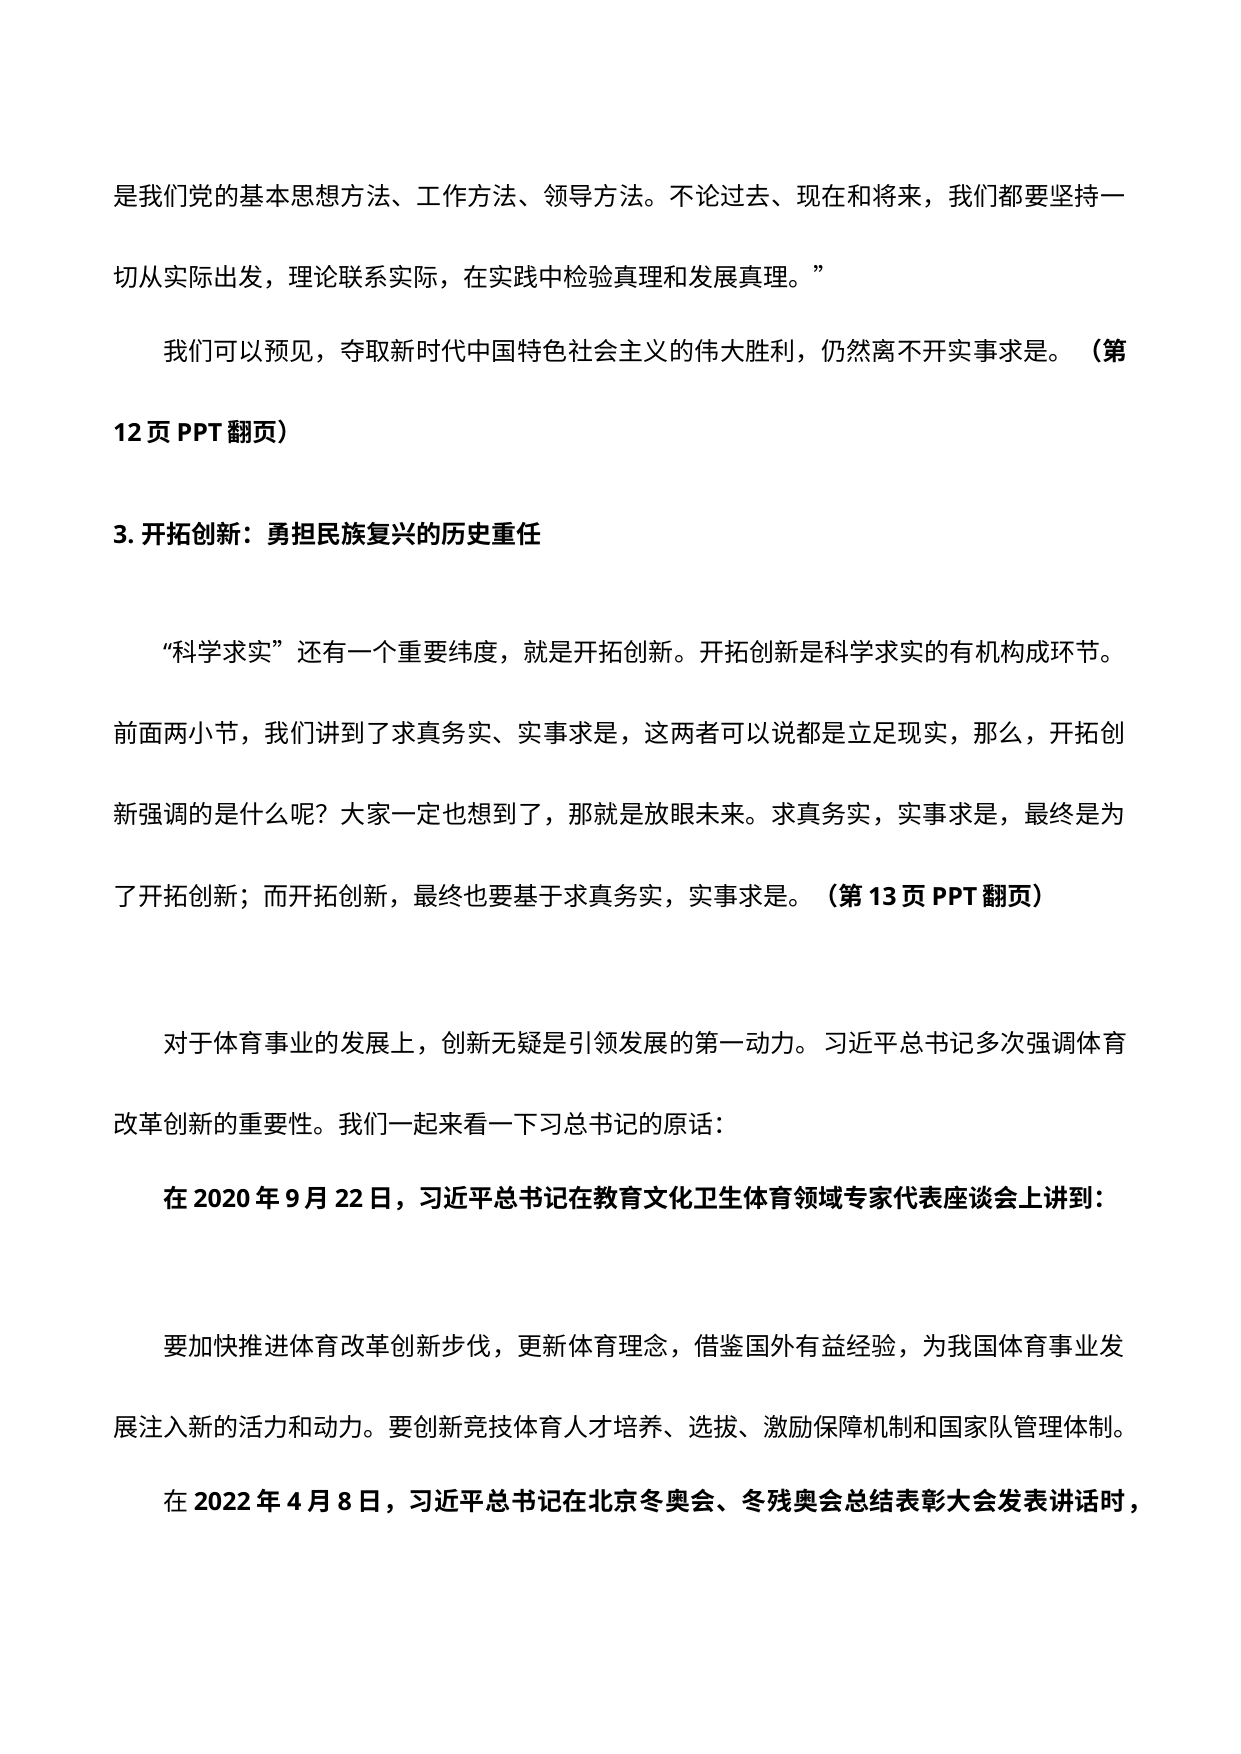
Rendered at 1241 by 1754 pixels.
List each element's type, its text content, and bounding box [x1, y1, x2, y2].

subtitle 开拓创新：勇担民族复兴的历史重任 [113, 500, 1127, 565]
text 在2020年9月22日，习近平总书记在教育文化卫生体育领域专家代表座谈会上讲到： [113, 1164, 1127, 1229]
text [113, 1467, 1127, 1532]
text 要加快推进体育改革创新步伐，更新体育理念，借鉴国外有益经验，为我国体育事业发展注入新的活力和动力。要创新竞技体育人才培养、选拔、激励保障机制和国家队管理体制。 [113, 1312, 1127, 1458]
text 我们可以预见，夺取新时代中国特色社会主义的伟大胜利，仍然离不开实事求是。（第12页PPT翻页） [113, 317, 1127, 463]
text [113, 162, 1127, 308]
text 对于体育事业的发展上，创新无疑是引领发展的第一动力。习近平总书记多次强调体育改革创新的重要性。我们一起来看一下习总书记的原话： [113, 1009, 1127, 1155]
text “科学求实”还有一个重要纬度，就是开拓创新。开拓创新是科学求实的有机构成环节。前面两小节，我们讲到了求真务实、实事求是，这两者可以说都是立足现实，那么，开拓创新强调的是什么呢？大家一定也想到了，那就是放眼未来。求真务实，实事求是，最终是为了开拓创新；而开拓创新，最终也要基于求真务实，实事求是。（第13页PPT翻页） [113, 618, 1127, 927]
